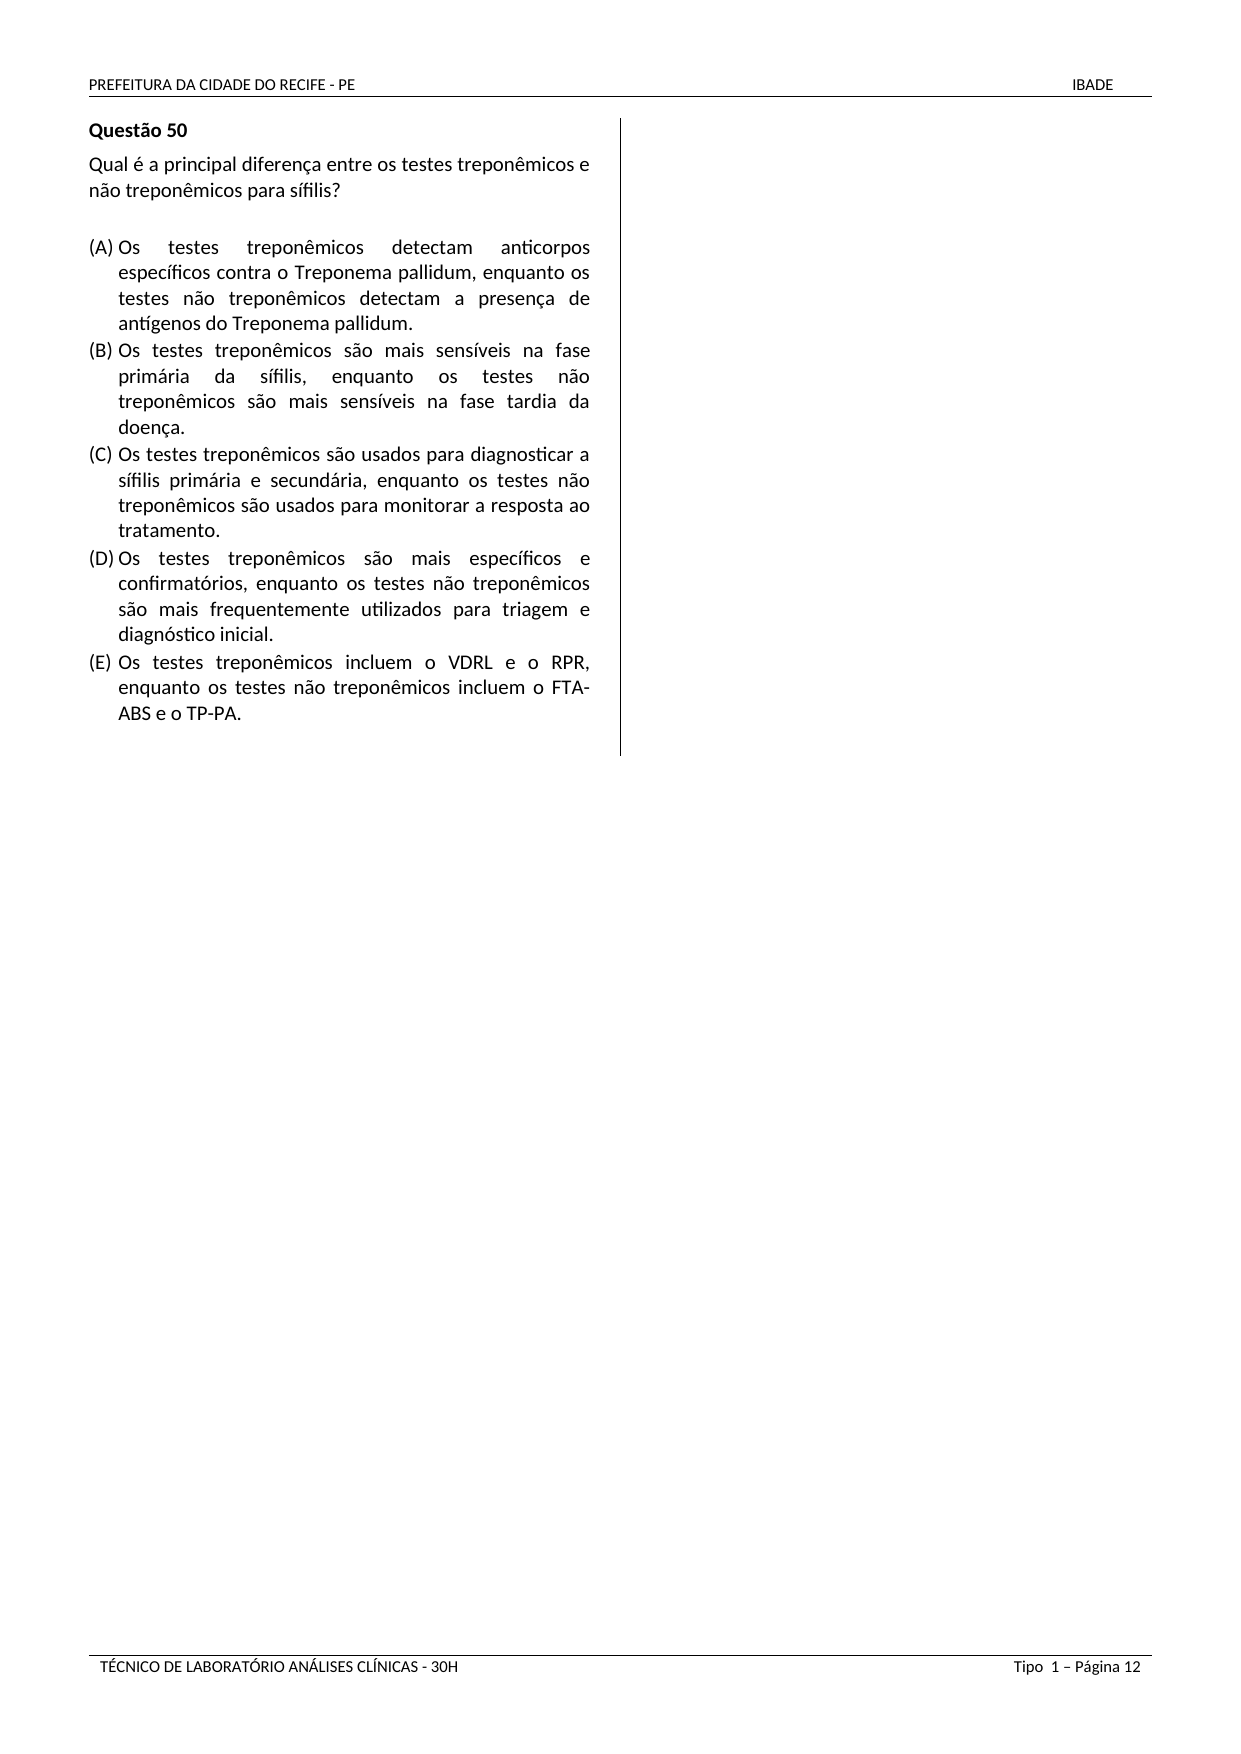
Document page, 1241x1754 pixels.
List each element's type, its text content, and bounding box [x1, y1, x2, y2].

text (E) Os testes treponêmicos incluem o VDRL e o RPR, enquanto os testes não treponêmicos incluem o FTA-ABS e o TP-PA. [89, 649, 591, 725]
text (C) Os testes treponêmicos são usados para diagnosticar a sífilis primária e secundária, enquanto os testes não treponêmicos são usados para monitorar a resposta ao tratamento. [89, 441, 591, 543]
text (D) Os testes treponêmicos são mais específicos e confirmatórios, enquanto os testes não treponêmicos são mais frequentemente utilizados para triagem e diagnóstico inicial. [89, 545, 591, 647]
text Qual é a principal diferença entre os testes treponêmicos e não treponêmicos para sífilis? [89, 151, 591, 202]
text (B) Os testes treponêmicos são mais sensíveis na fase primária da sífilis, enquanto os testes não treponêmicos são mais sensíveis na fase tardia da doença. [89, 338, 591, 439]
text (A) Os testes treponêmicos detectam anticorpos específicos contra o Treponema pallidum, enquanto os testes não treponêmicos detectam a presença de antígenos do Treponema pallidum. [89, 234, 591, 336]
text Questão 50 [89, 118, 591, 143]
